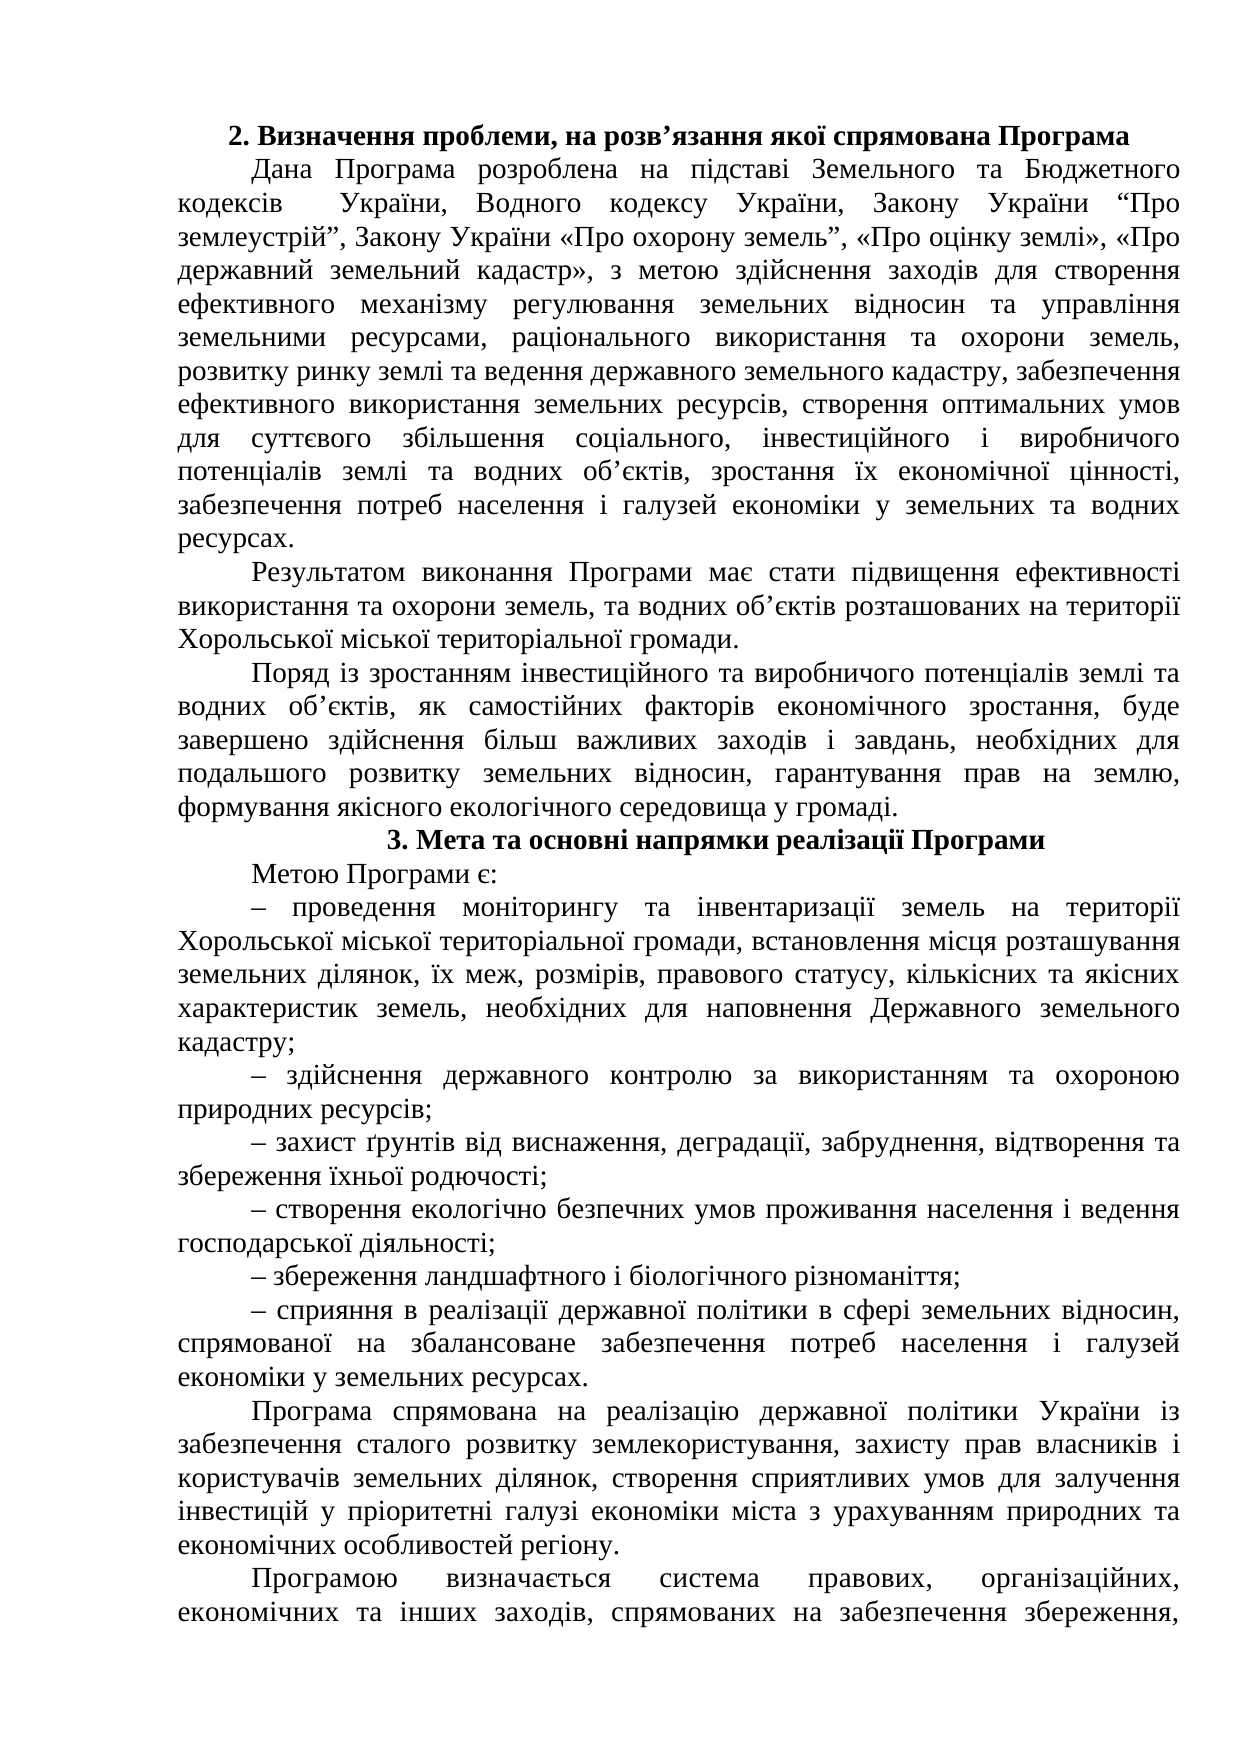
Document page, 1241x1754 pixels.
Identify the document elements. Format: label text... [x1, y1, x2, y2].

text – сприяння в реалізації державної політики в сфері земельних відносин, спрямованої на збалансоване забезпечення потреб населення і галузей економіки у земельних ресурсах. [177, 1292, 1181, 1393]
text Результатом виконання Програми має стати підвищення ефективності використання та охорони земель, та водних об’єктів розташованих на території Хорольської міської територіальної громади. [177, 554, 1181, 655]
text Дана Програма розроблена на підставі Земельного та Бюджетного кодексів України, Водного кодексу України, Закону України “Про землеустрій”, Закону України «Про охорону земель”, «Про оцінку землі», «Про державний земельний кадастр», з метою здійснення заходів для створення ефективного механізму регулювання земельних відносин та управління земельними ресурсами, раціонального використання та охорони земель, розвитку ринку землі та ведення державного земельного кадастру, забезпечення ефективного використання земельних ресурсів, створення оптимальних умов для суттєвого збільшення соціального, інвестиційного і виробничого потенціалів землі та водних об’єктів, зростання їх економічної цінності, забезпечення потреб населення і галузей економіки у земельних та водних ресурсах. [177, 152, 1181, 554]
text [177, 1560, 1181, 1627]
text – здійснення державного контролю за використанням та охороною природних ресурсів; [177, 1057, 1181, 1124]
text 2. Визначення проблеми, на розв’язання якої спрямована Програма [177, 118, 1181, 152]
text – збереження ландшафтного і біологічного різноманіття; [177, 1258, 1181, 1292]
text – захист ґрунтів від виснаження, деградації, забруднення, відтворення та збереження їхньої родючості; [177, 1124, 1181, 1191]
text – проведення моніторингу та інвентаризації земель на території Хорольської міської територіальної громади, встановлення місця розташування земельних ділянок, їх меж, розмірів, правового статусу, кількісних та якісних характеристик земель, необхідних для наповнення Державного земельного кадастру; [177, 889, 1181, 1057]
text Поряд із зростанням інвестиційного та виробничого потенціалів землі та водних об’єктів, як самостійних факторів економічного зростання, буде завершено здійснення більш важливих заходів і завдань, необхідних для подальшого розвитку земельних відносин, гарантування прав на землю, формування якісного екологічного середовища у громаді. [177, 655, 1181, 822]
text – створення екологічно безпечних умов проживання населення і ведення господарської діяльності; [177, 1191, 1181, 1258]
text Програма спрямована на реалізацію державної політики України із забезпечення сталого розвитку землекористування, захисту прав власників і користувачів земельних ділянок, створення сприятливих умов для залучення інвестицій у пріоритетні галузі економіки міста з урахуванням природних та економічних особливостей регіону. [177, 1393, 1181, 1560]
text Метою Програми є: [177, 856, 1181, 889]
text 3. Мета та основні напрямки реалізації Програми [177, 822, 1181, 856]
